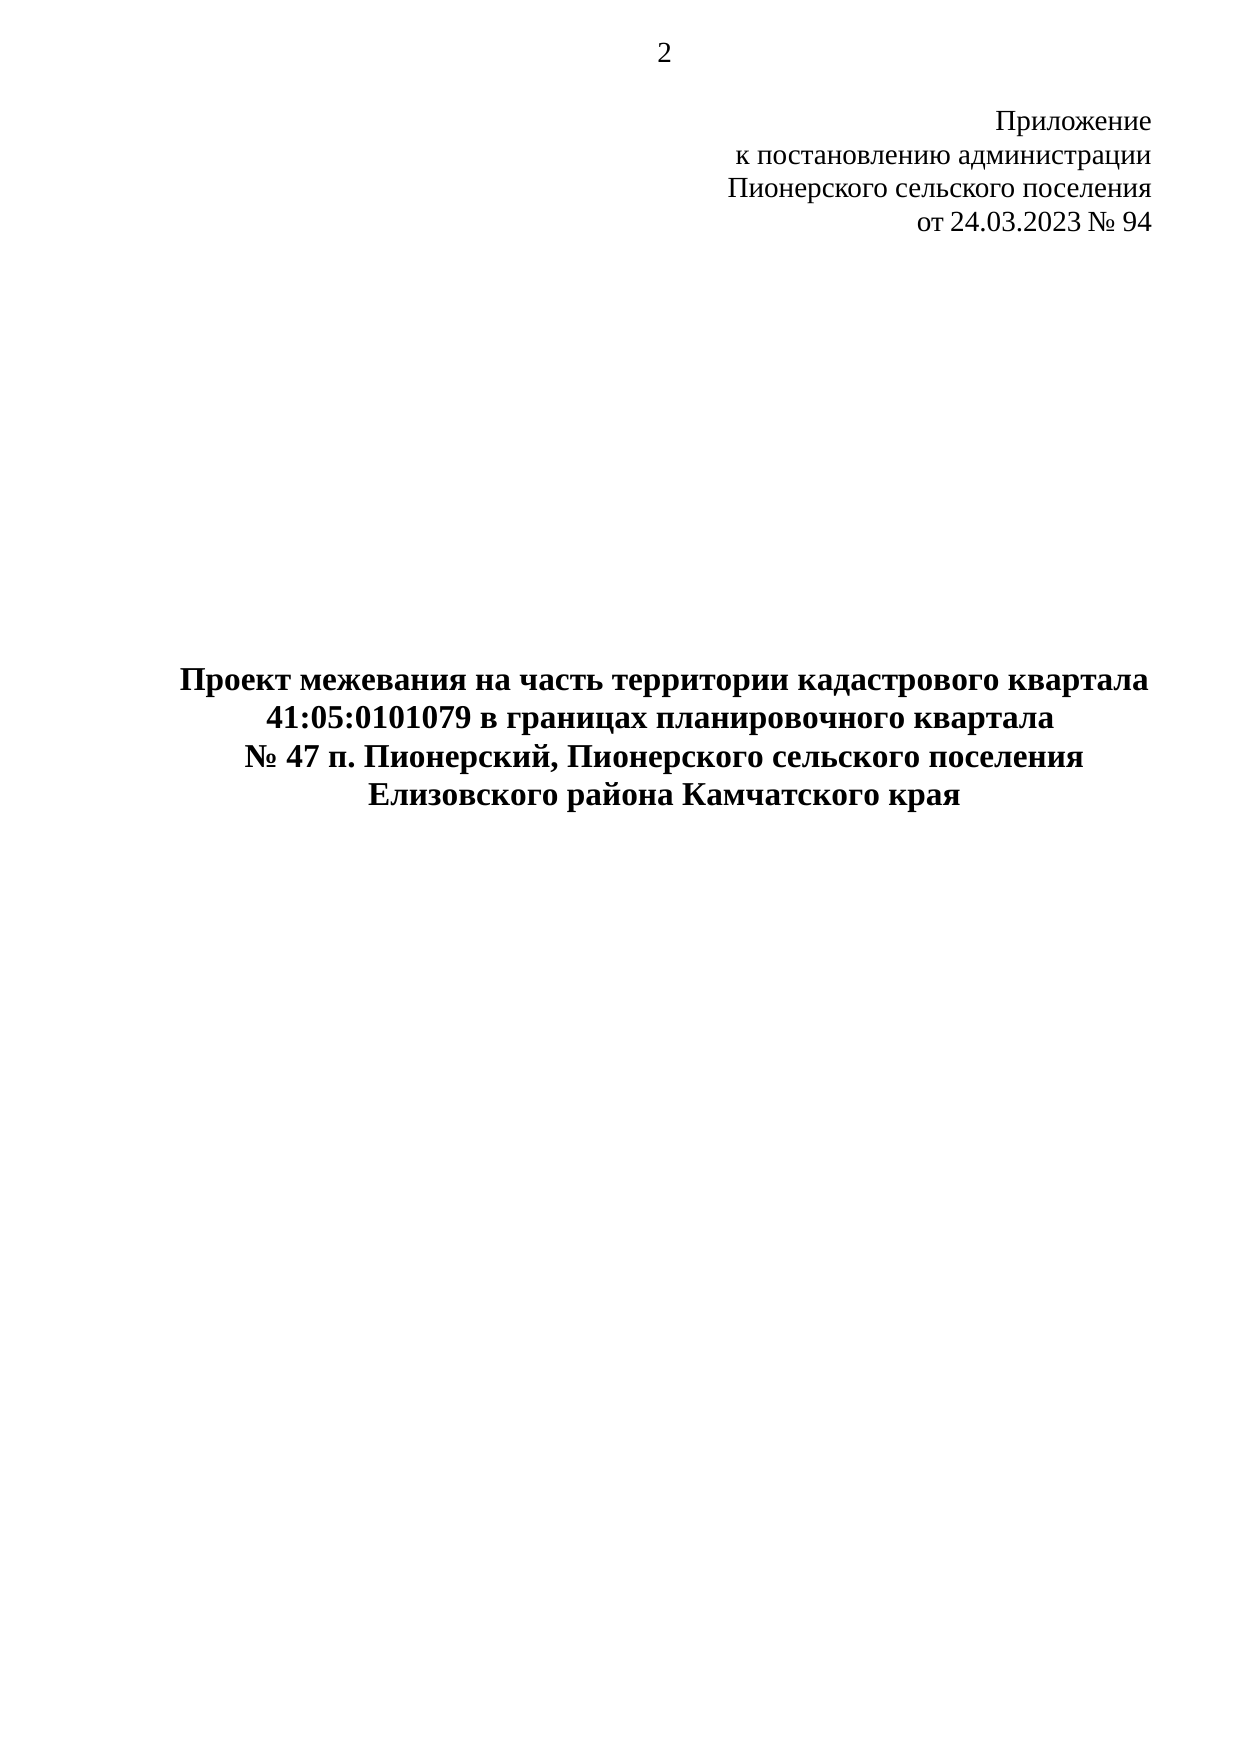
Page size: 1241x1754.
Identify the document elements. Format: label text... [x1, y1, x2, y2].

text Проект межевания на часть территории кадастрового квартала 41:05:0101079 в границах планировочного квартала № 47 п. Пионерский, Пионерского сельского поселения Елизовского района Камчатского края [177, 659, 1152, 813]
text от 24.03.2023 № 94 [177, 204, 1152, 238]
text к постановлению администрации [177, 137, 1152, 171]
text Пионерского сельского поселения [177, 171, 1152, 204]
text Приложение [177, 103, 1152, 137]
